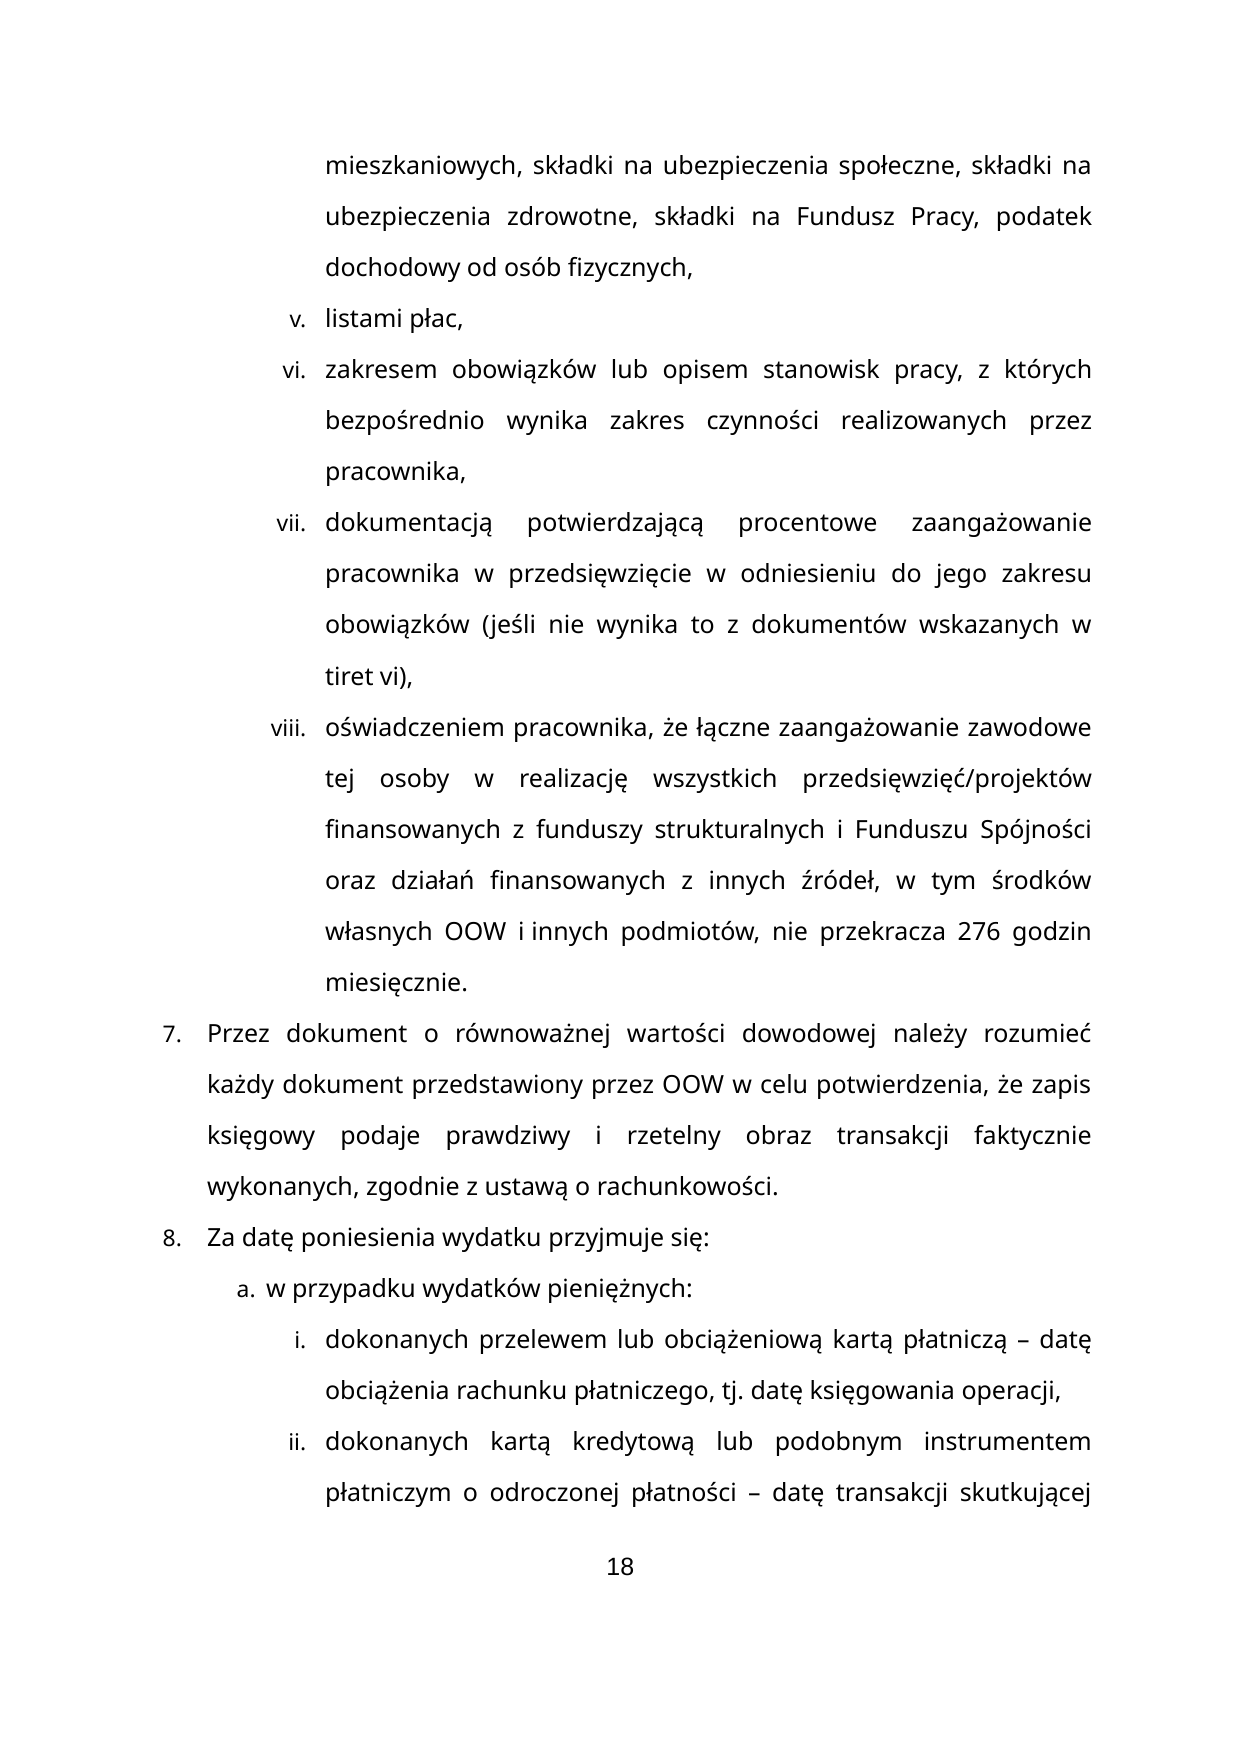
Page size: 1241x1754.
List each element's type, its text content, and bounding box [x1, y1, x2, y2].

list Przez dokument o równoważnej wartości dowodowej należy rozumieć każdy dokument przedstawiony przez OOW w celu potwierdzenia, że zapis księgowy podaje prawdziwy i rzetelny obraz transakcji faktycznie wykonanych, zgodnie z ustawą o rachunkowości. [162, 1015, 1092, 1203]
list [306, 1424, 1092, 1509]
list listami płac, [306, 301, 1092, 335]
list zakresem obowiązków lub opisem stanowisk pracy, z których bezpośrednio wynika zakres czynności realizowanych przez pracownika, [306, 352, 1092, 488]
list w przypadku wydatków pieniężnych: [236, 1271, 1092, 1305]
list Za datę poniesienia wydatku przyjmuje się: [162, 1219, 1092, 1254]
list oświadczeniem pracownika, że łączne zaangażowanie zawodowe tej osoby w realizację wszystkich przedsięwzięć/projektów finansowanych z funduszy strukturalnych i Funduszu Spójności oraz działań finansowanych z innych źródeł, w tym środków własnych OOW i innych podmiotów, nie przekracza 276 godzin miesięcznie. [306, 709, 1092, 998]
list dokumentacją potwierdzającą procentowe zaangażowanie pracownika w przedsięwzięcie w odniesieniu do jego zakresu obowiązków (jeśli nie wynika to z dokumentów wskazanych w tiret vi), [306, 505, 1092, 692]
list dokonanych przelewem lub obciążeniową kartą płatniczą – datę obciążenia rachunku płatniczego, tj. datę księgowania operacji, [306, 1322, 1092, 1407]
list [306, 148, 1092, 284]
